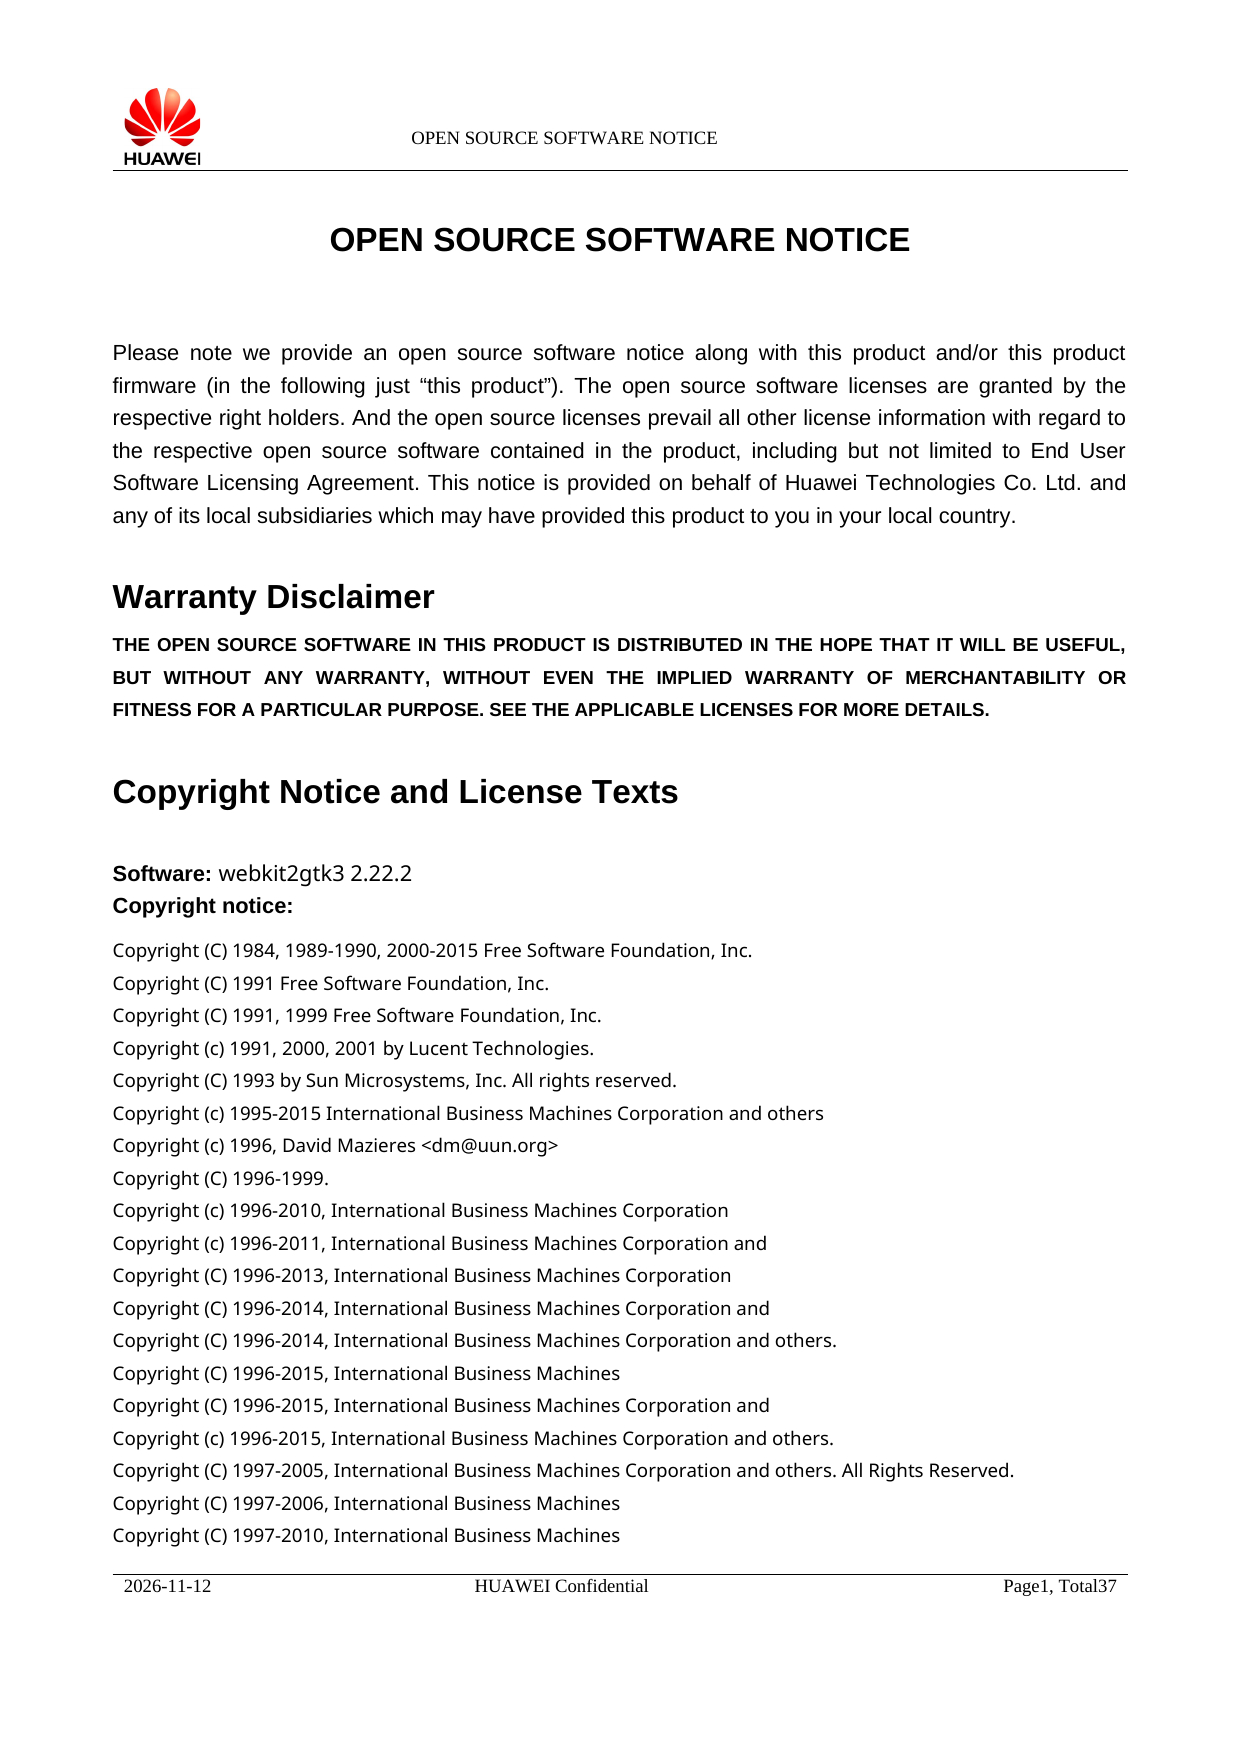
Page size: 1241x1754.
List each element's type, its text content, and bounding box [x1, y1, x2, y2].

text Copyright (C) 1984, 1989-1990, 2000-2015 Free Software Foundation, Inc. [112, 934, 1128, 966]
text Copyright (C) 1997-2005, International Business Machines Corporation and others. All Rights Reserved. [112, 1454, 1128, 1486]
text Copyright (C) 1991, 1999 Free Software Foundation, Inc. [112, 999, 1128, 1031]
title Software: webkit2gtk3 2.22.2 [112, 856, 1128, 889]
text Copyright (c) 1991, 2000, 2001 by Lucent Technologies. [112, 1031, 1128, 1064]
text Copyright (C) 1997-2010, International Business Machines [112, 1519, 1128, 1551]
text Copyright (C) 1996-2015, International Business Machines [112, 1356, 1128, 1389]
text Copyright (c) 1996-2011, International Business Machines Corporation and [112, 1226, 1128, 1259]
text Warranty Disclaimer [112, 564, 1128, 629]
text Copyright (C) 1996-2015, International Business Machines Corporation and [112, 1389, 1128, 1421]
text Copyright (c) 1996, David Mazieres <dm@uun.org> [112, 1129, 1128, 1161]
picture [124, 88, 201, 165]
text Copyright (C) 1996-1999. [112, 1161, 1128, 1194]
text Copyright (c) 1995-2015 International Business Machines Corporation and others [112, 1096, 1128, 1129]
text Copyright (c) 1996-2010, International Business Machines Corporation [112, 1194, 1128, 1226]
text Copyright Notice and License Texts [112, 759, 1128, 824]
text Copyright (C) 1996-2014, International Business Machines Corporation and [112, 1291, 1128, 1324]
text Copyright (C) 1993 by Sun Microsystems, Inc. All rights reserved. [112, 1064, 1128, 1096]
text The open source software in this product is distributed in the hope that it will be useful, but WITHOUT ANY WARRANTY, without even the implied warranty of MERCHANTABILITY or FITNESS FOR A PARTICULAR PURPOSE. See the applicable licenses for more details. [112, 629, 1128, 726]
text Copyright (C) 1997-2006, International Business Machines [112, 1486, 1128, 1519]
text Please note we provide an open source software notice along with this product and/or this product firmware (in the following just “this product”). The open source software licenses are granted by the respective right holders. And the open source licenses prevail all other license information with regard to the respective open source software contained in the product, including but not limited to End User Software Licensing Agreement. This notice is provided on behalf of Huawei Technologies Co. Ltd. and any of its local subsidiaries which may have provided this product to you in your local country. [112, 336, 1128, 531]
text Copyright notice: [112, 889, 1128, 921]
text Copyright (C) 1996-2013, International Business Machines Corporation [112, 1259, 1128, 1291]
text Copyright (C) 1996-2014, International Business Machines Corporation and others. [112, 1324, 1128, 1356]
text Copyright (c) 1996-2015, International Business Machines Corporation and others. [112, 1421, 1128, 1454]
text Copyright (C) 1991 Free Software Foundation, Inc. [112, 966, 1128, 999]
text OPEN SOURCE SOFTWARE NOTICE [112, 206, 1128, 271]
